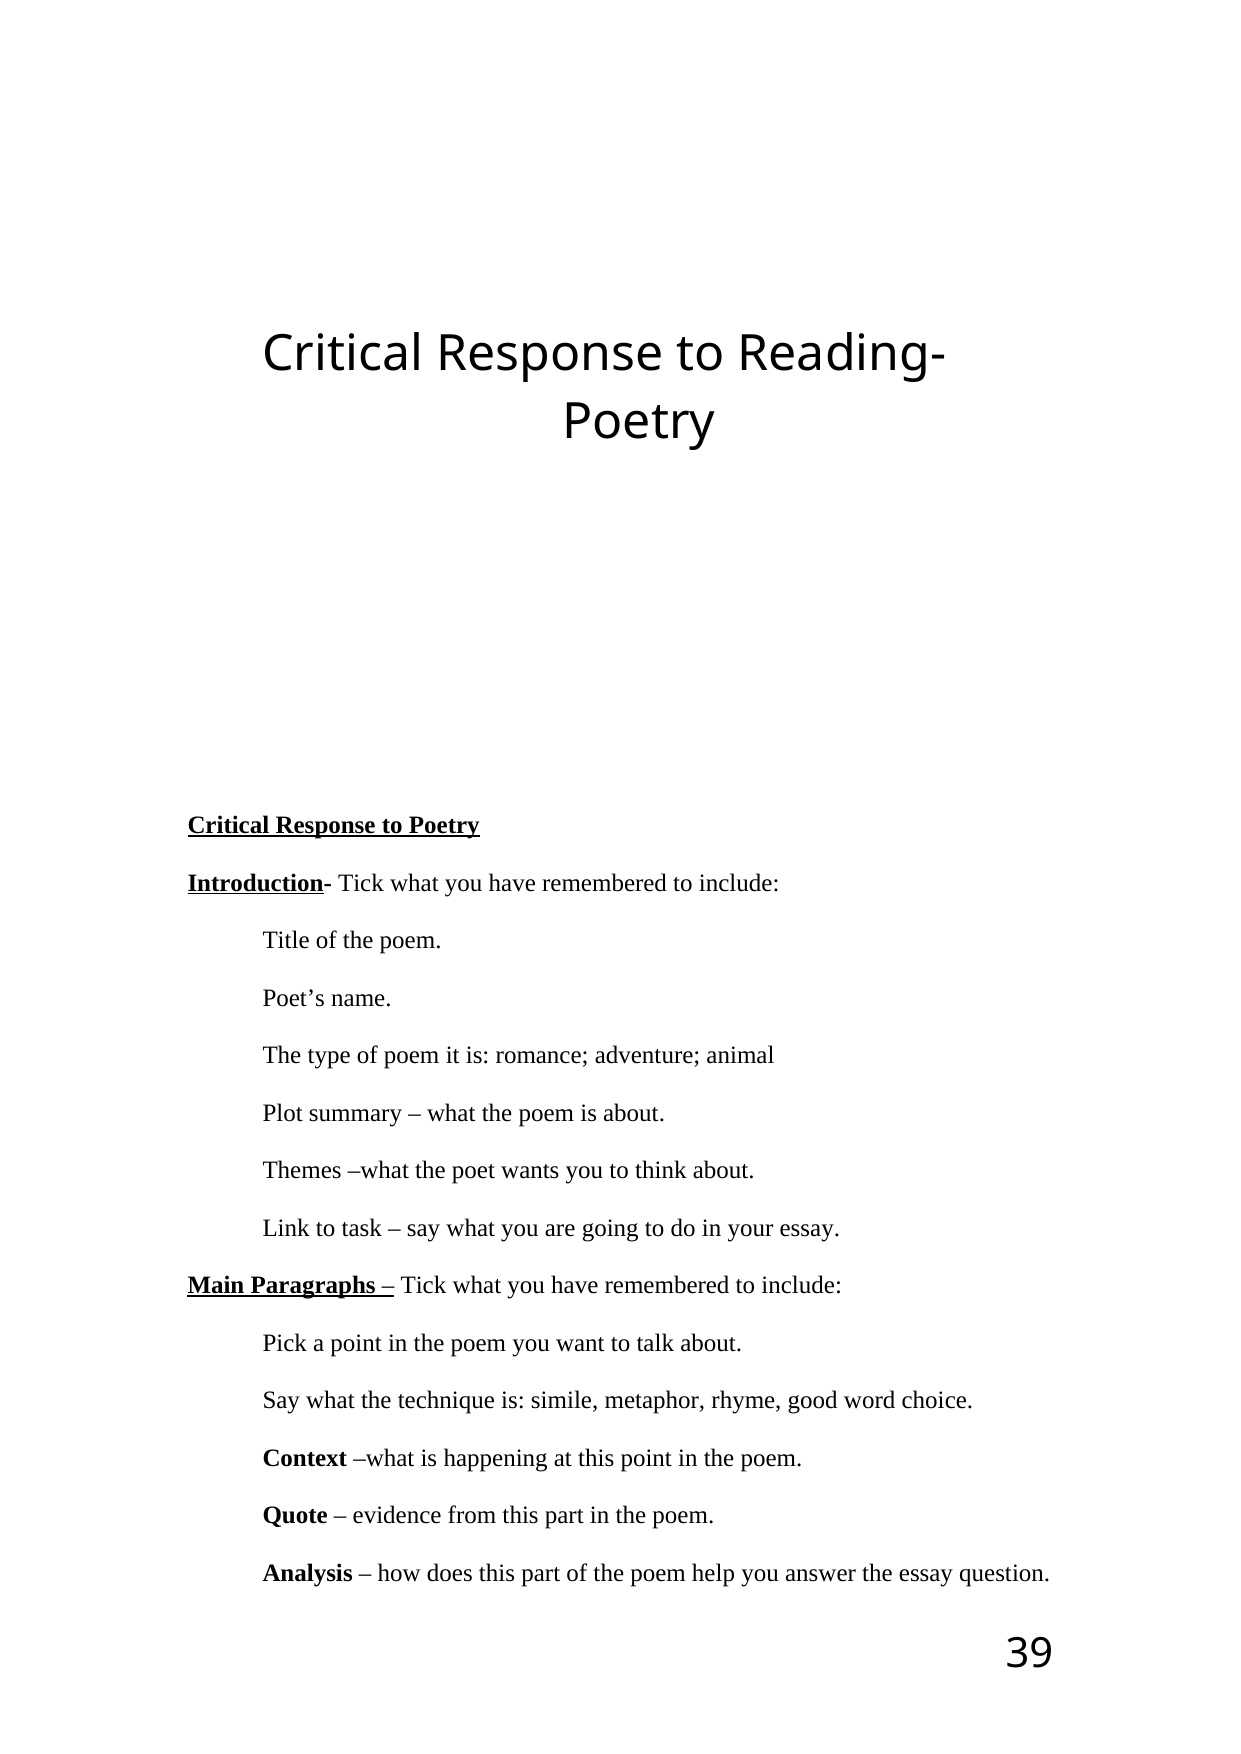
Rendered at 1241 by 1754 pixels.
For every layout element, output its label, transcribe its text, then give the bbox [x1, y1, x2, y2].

text Say what the technique is: simile, metaphor, rhyme, good word choice. [187, 1385, 1053, 1414]
text Introduction- Tick what you have remembered to include: [187, 868, 1053, 896]
text Analysis – how does this part of the poem help you answer the essay question. [187, 1558, 1053, 1586]
text Critical Response to [262, 317, 1053, 385]
text Main Paragraphs – Tick what you have remembered to include: [187, 1270, 1053, 1299]
text Poet’s name. [187, 983, 1053, 1011]
text Context –what is happening at this point in the poem. [187, 1443, 1053, 1471]
text Themes –what the poet wants you to think about. [187, 1155, 1053, 1184]
text Poetry [562, 385, 1053, 453]
text Title of the poem. [187, 925, 1053, 954]
text Pick a point in the poem you want to talk about. [187, 1328, 1053, 1356]
text The type of poem it is: romance; adventure; animal [187, 1040, 1053, 1069]
text Quote – evidence from this part in the poem. [187, 1500, 1053, 1529]
text Plot summary – what the poem is about. [187, 1098, 1053, 1126]
text Critical Response to Poetry [187, 810, 1053, 839]
text Link to task – say what you are going to do in your essay. [187, 1213, 1053, 1241]
